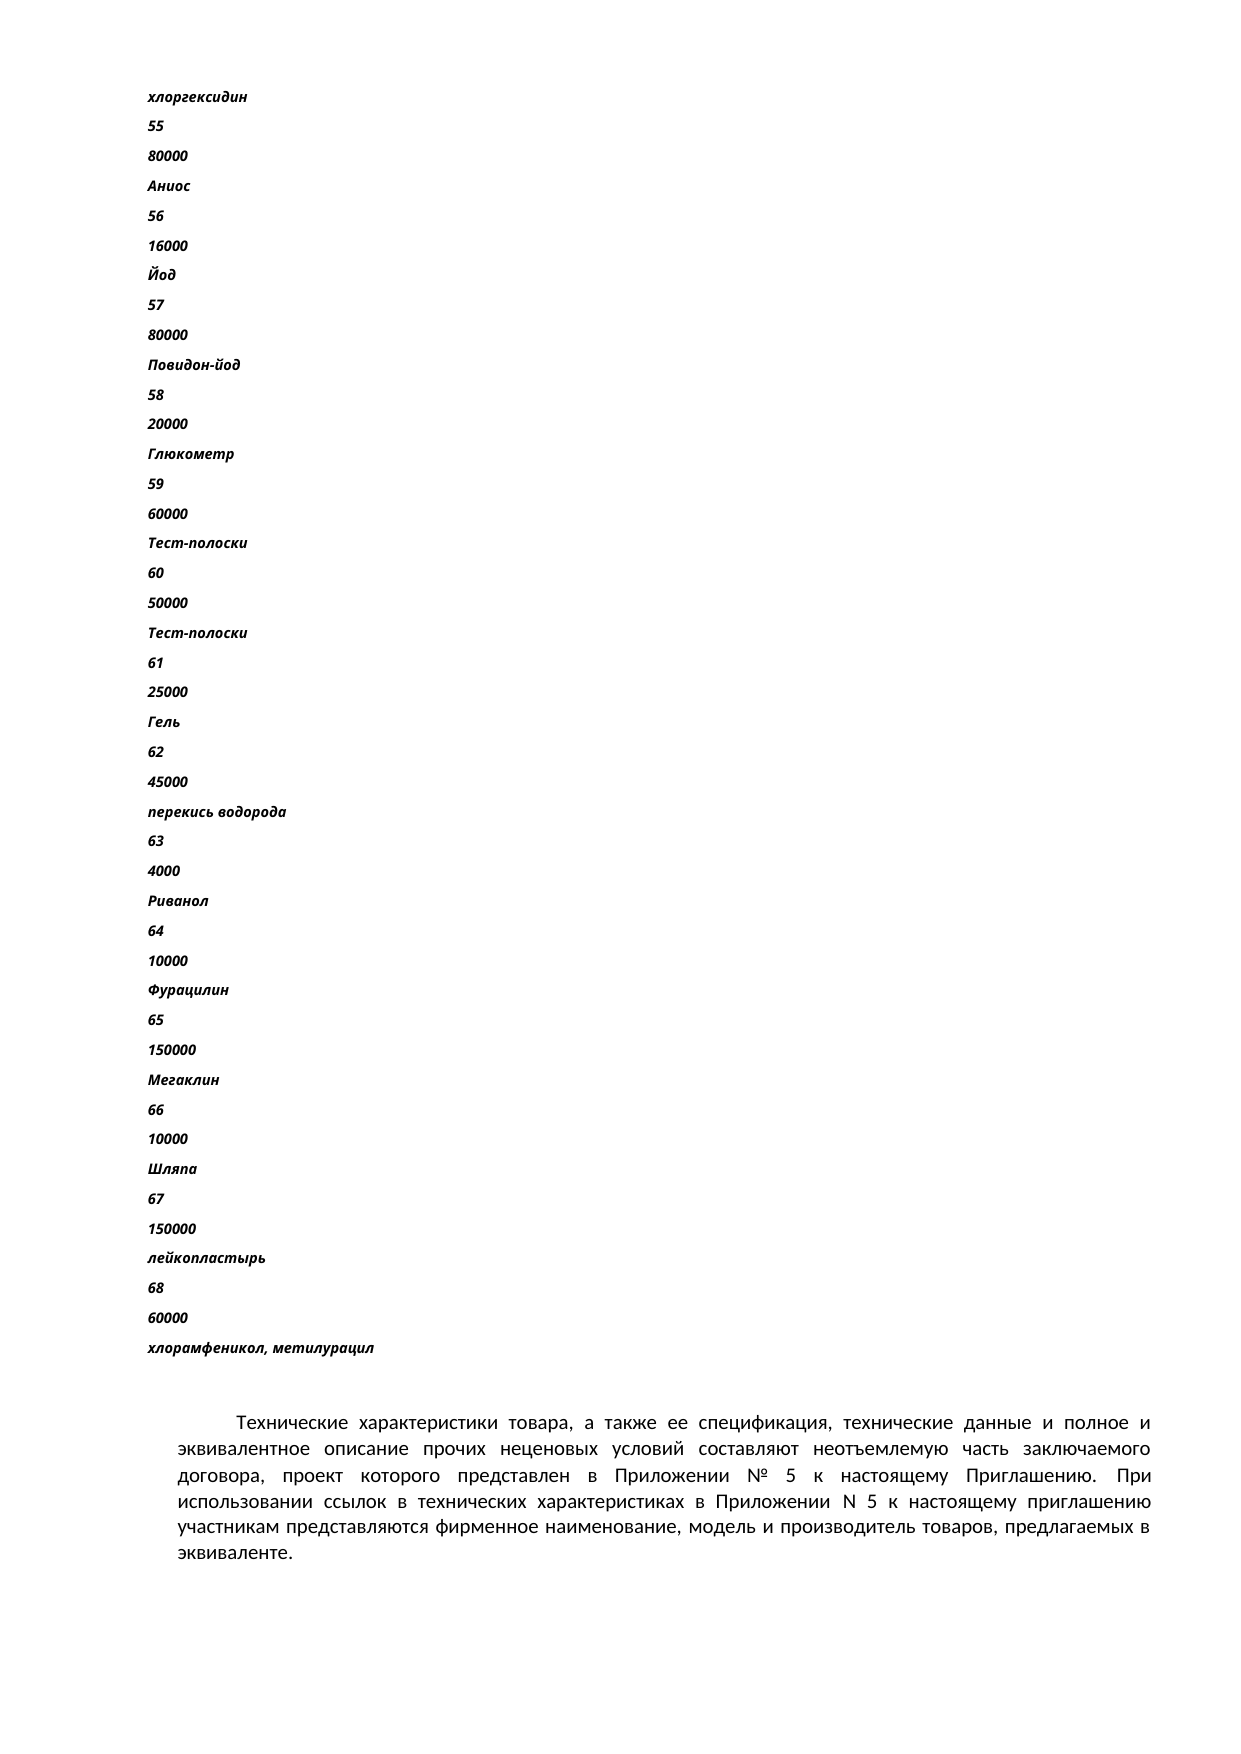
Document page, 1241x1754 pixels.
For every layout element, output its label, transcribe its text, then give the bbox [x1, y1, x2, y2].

text Технические характеристики товара, а также ее спецификация, технические данные и полное и эквивалентное описание прочих неценовых условий составляют неотъемлемую часть заключаемого договора, проект которого представлен в Приложении № 5 к настоящему Приглашению. При использовании ссылок в технических характеристиках в Приложении N 5 к настоящему приглашению участникам представляются фирменное наименование, модель и производитель товаров, предлагаемых в эквиваленте. [177, 1409, 1152, 1564]
